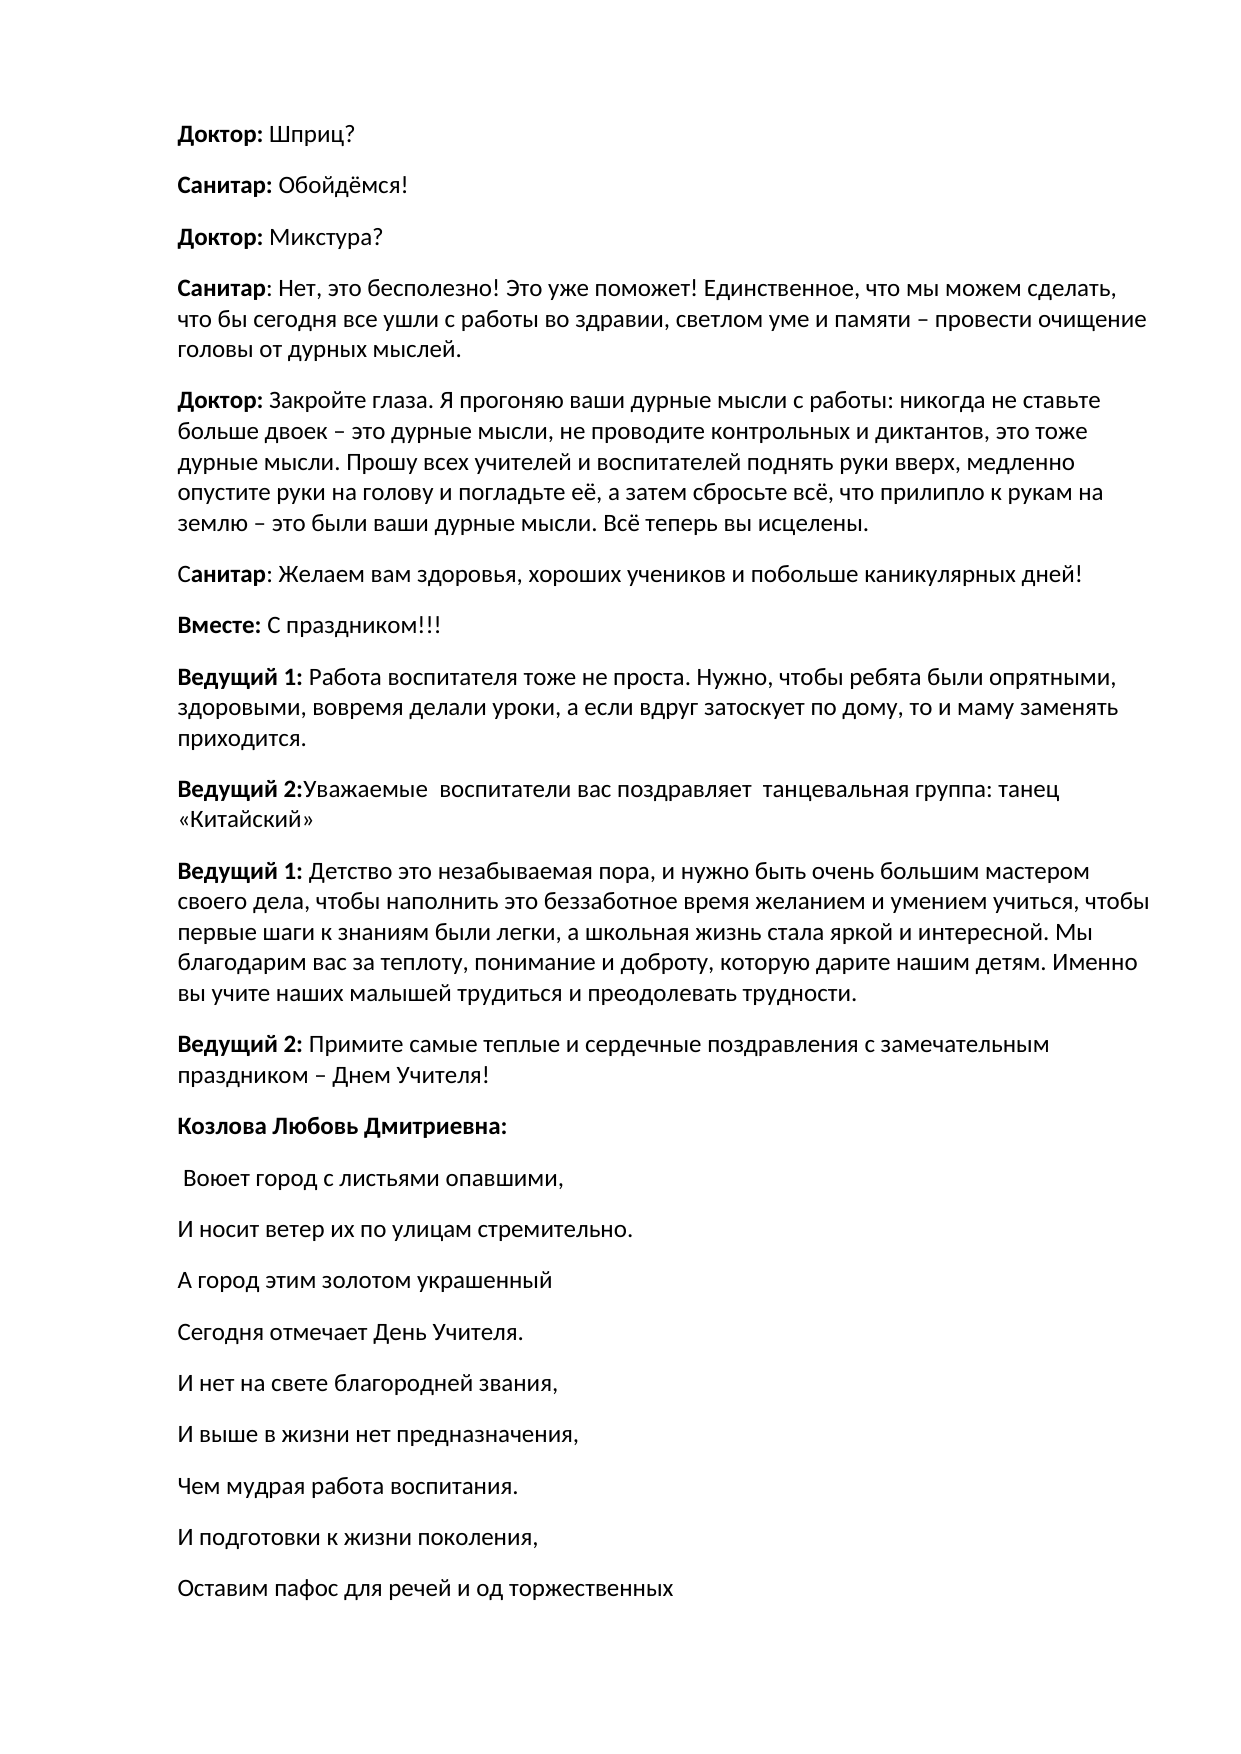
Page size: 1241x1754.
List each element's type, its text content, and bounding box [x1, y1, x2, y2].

text Сегодня отмечает День Учителя. [177, 1316, 1152, 1346]
text Ведущий 1: Детство это незабываемая пора, и нужно быть очень большим мастером своего дела, чтобы наполнить это беззаботное время желанием и умением учиться, чтобы первые шаги к знаниям были легки, а школьная жизнь стала яркой и интересной. Мы благодарим вас за теплоту, понимание и доброту, которую дарите нашим детям. Именно вы учите наших малышей трудиться и преодолевать трудности. [177, 855, 1152, 1008]
text Санитар: Нет, это бесполезно! Это уже поможет! Единственное, что мы можем сделать, что бы сегодня все ушли с работы во здравии, светлом уме и памяти – провести очищение головы от дурных мыслей. [177, 272, 1152, 364]
text Санитар: Желаем вам здоровья, хороших учеников и побольше каникулярных дней! [177, 558, 1152, 588]
text И носит ветер их по улицам стремительно. [177, 1213, 1152, 1243]
text Доктор: Микстура? [177, 221, 1152, 251]
text И выше в жизни нет предназначения, [177, 1418, 1152, 1449]
text А город этим золотом украшенный [177, 1264, 1152, 1295]
text Доктор: Шприц? [177, 118, 1152, 149]
text И нет на свете благородней звания, [177, 1367, 1152, 1398]
text Санитар: Обойдёмся! [177, 169, 1152, 200]
text И подготовки к жизни поколения, [177, 1521, 1152, 1552]
text Козлова Любовь Дмитриевна: [177, 1110, 1152, 1141]
text Доктор: Закройте глаза. Я прогоняю ваши дурные мысли с работы: никогда не ставьте больше двоек – это дурные мысли, не проводите контрольных и диктантов, это тоже дурные мысли. Прошу всех учителей и воспитателей поднять руки вверх, медленно опустите руки на голову и погладьте её, а затем сбросьте всё, что прилипло к рукам на землю – это были ваши дурные мысли. Всё теперь вы исцелены. [177, 384, 1152, 537]
text Воюет город с листьями опавшими, [177, 1162, 1152, 1192]
text Ведущий 2:Уважаемые воспитатели вас поздравляет танцевальная группа: танец «Китайский» [177, 773, 1152, 834]
text Ведущий 2: Примите самые теплые и сердечные поздравления с замечательным праздником – Днем Учителя! [177, 1028, 1152, 1089]
text Оставим пафос для речей и од торжественных [177, 1572, 1152, 1603]
text Вместе: С праздником!!! [177, 609, 1152, 640]
text Чем мудрая работа воспитания. [177, 1470, 1152, 1500]
text Ведущий 1: Работа воспитателя тоже не проста. Нужно, чтобы ребята были опрятными, здоровыми, вовремя делали уроки, а если вдруг затоскует по дому, то и маму заменять приходится. [177, 661, 1152, 752]
